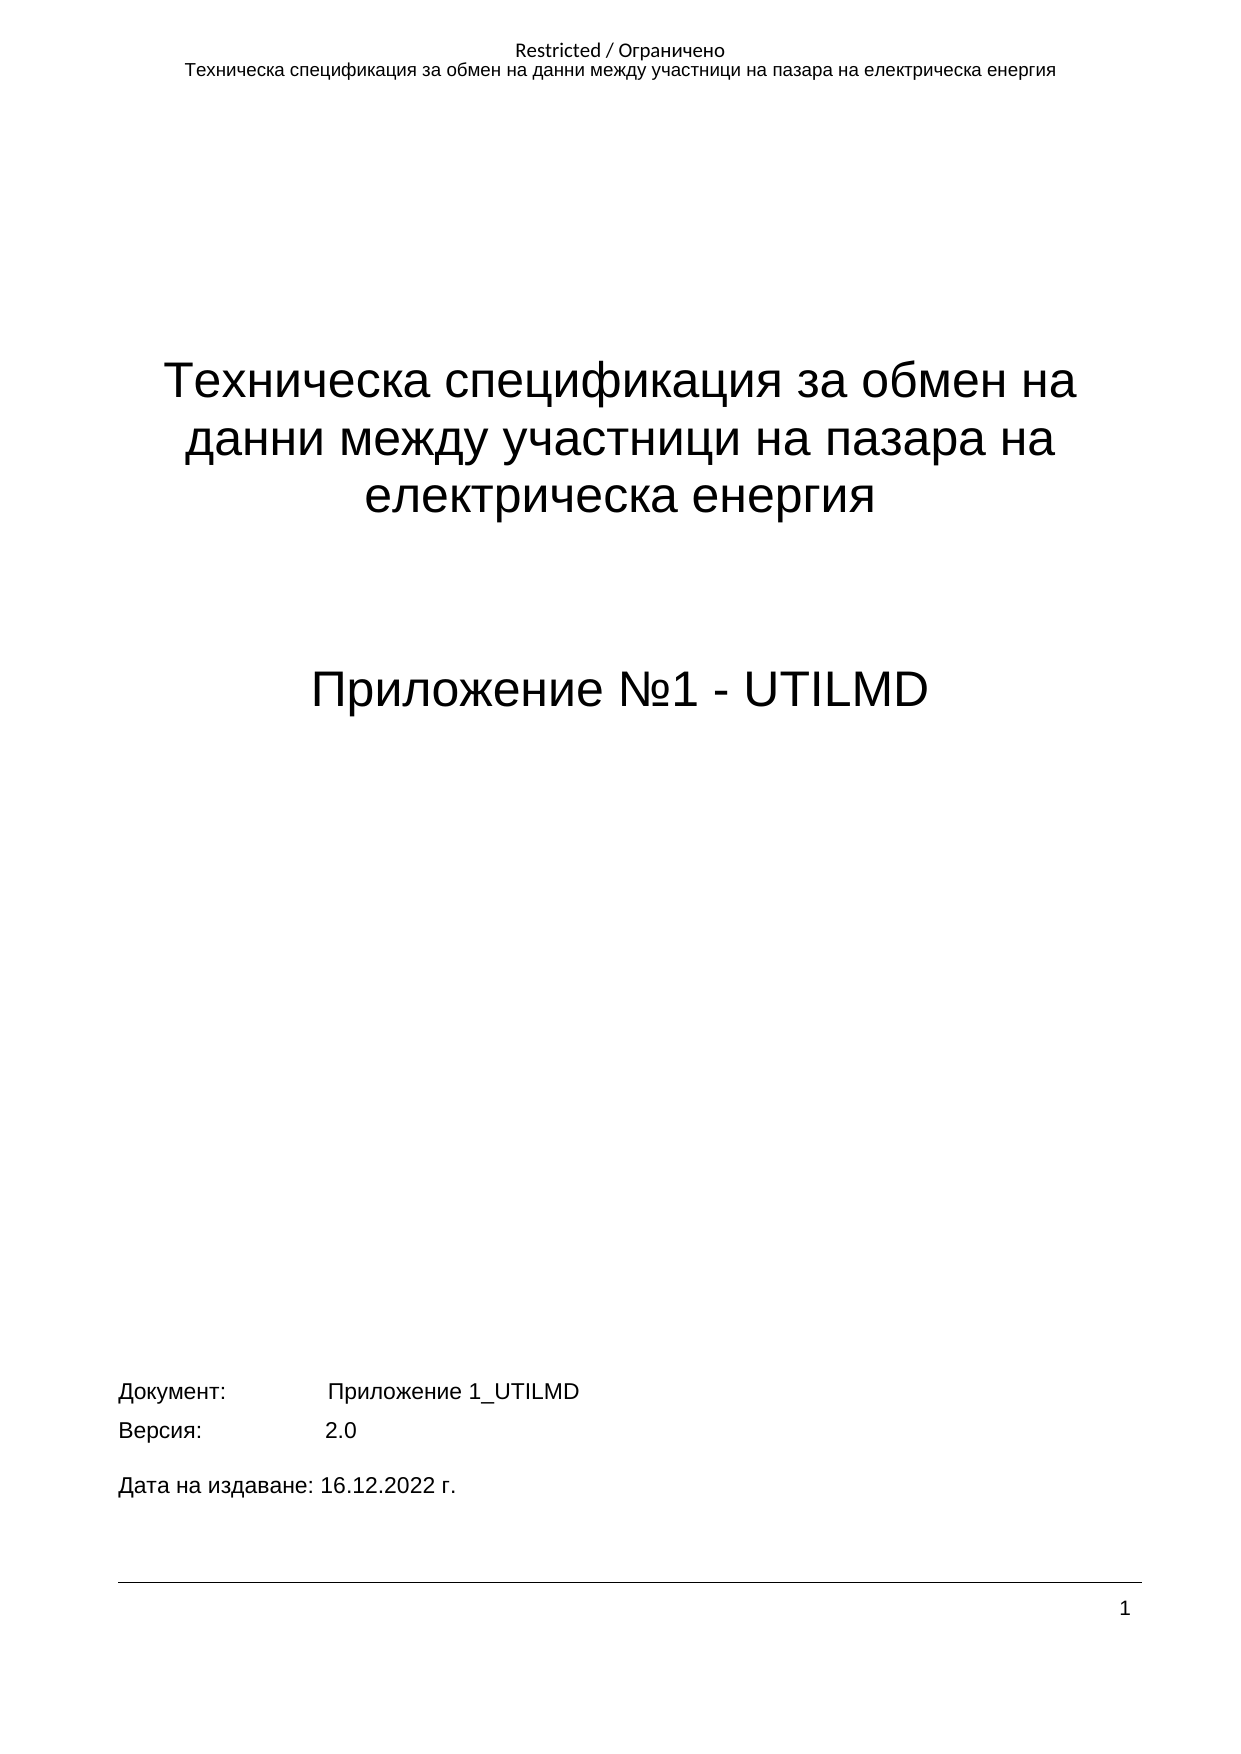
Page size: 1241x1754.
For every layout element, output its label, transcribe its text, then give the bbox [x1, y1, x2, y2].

text Приложение №1 - UTILMD [118, 660, 1122, 717]
text Дата на издаване: 16.12.2022 г. [118, 1472, 1122, 1499]
text Документ: Приложение 1_UTILMD [118, 1378, 1122, 1404]
text Техническа спецификация за обмен на данни между участници на пазара на електрическа енергия [118, 351, 1122, 523]
text Версия: 2.0 [118, 1417, 1122, 1443]
